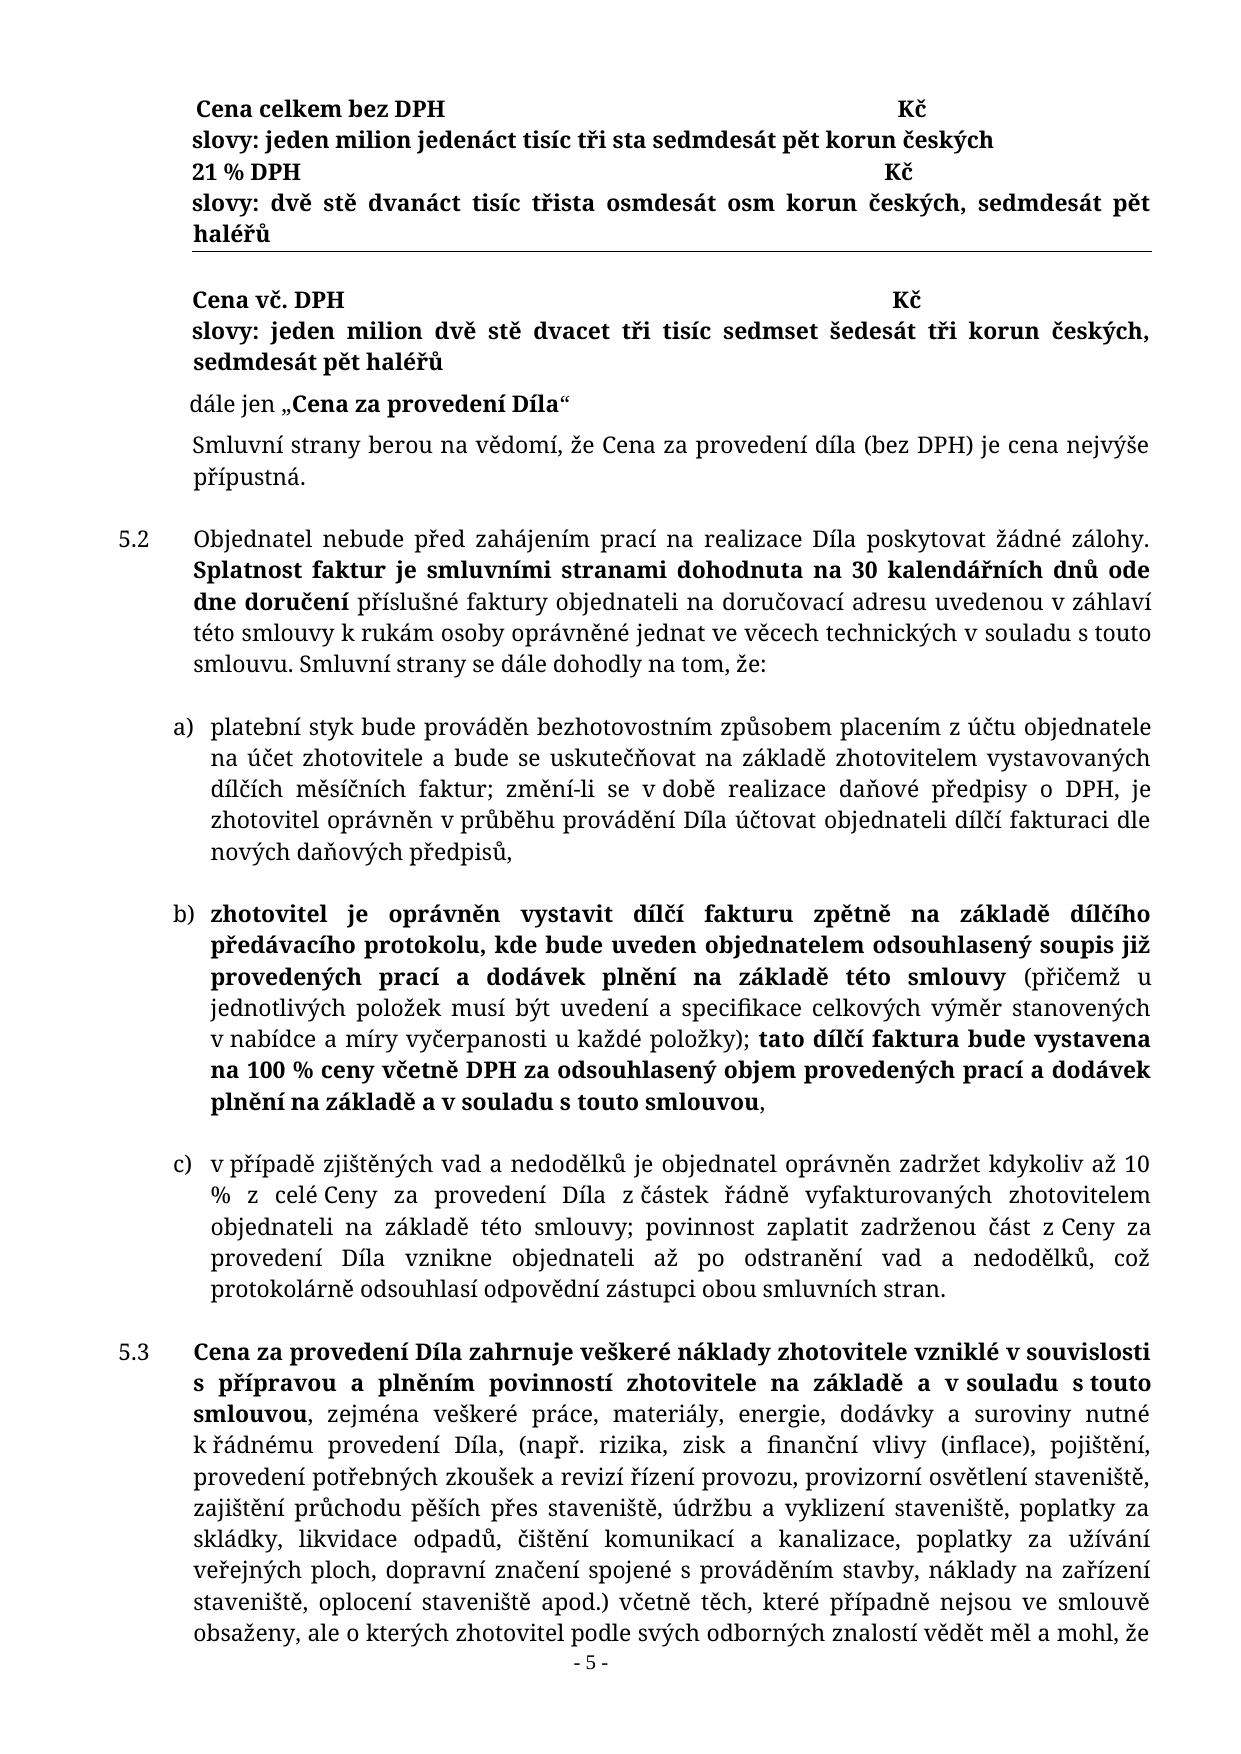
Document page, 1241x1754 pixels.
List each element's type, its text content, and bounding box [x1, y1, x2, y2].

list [118, 1336, 1152, 1648]
list v případě zjištěných vad a nedodělků je objednatel oprávněn zadržet kdykoliv až 10 % z celé Ceny za provedení Díla z částek řádně vyfakturovaných zhotovitelem objednateli na základě této smlouvy; povinnost zaplatit zadrženou část z Ceny za provedení Díla vznikne objednateli až po odstranění vad a nedodělků, což protokolárně odsouhlasí odpovědní zástupci obou smluvních stran. [173, 1148, 1152, 1304]
text dále jen „Cena za provedení Díla“ [177, 388, 1152, 419]
list zhotovitel je oprávněn vystavit dílčí fakturu zpětně na základě dílčího předávacího protokolu, kde bude uveden objednatelem odsouhlasený soupis již provedených prací a dodávek plnění na základě této smlouvy (přičemž u jednotlivých položek musí být uvedení a specifikace celkových výměr stanovených v nabídce a míry vyčerpanosti u každé položky); tato dílčí faktura bude vystavena na 100 % ceny včetně DPH za odsouhlasený objem provedených prací a dodávek plnění na základě a v souladu s touto smlouvou, [173, 898, 1152, 1117]
list slovy: jeden milion jedenáct tisíc tři sta sedmdesát pět korun českých [192, 124, 1152, 155]
list slovy: jeden milion dvě stě dvacet tři tisíc sedmset šedesát tři korun českých, sedmdesát pět haléřů [192, 315, 1152, 377]
list Objednatel nebude před zahájením prací na realizace Díla poskytovat žádné zálohy. Splatnost faktur je smluvními stranami dohodnuta na 30 kalendářních dnů ode dne doručení příslušné faktury objednateli na doručovací adresu uvedenou v záhlaví této smlouvy k rukám osoby oprávněné jednat ve věcech technických v souladu s touto smlouvu. Smluvní strany se dále dohodly na tom, že: [118, 523, 1152, 679]
list platební styk bude prováděn bezhotovostním způsobem placením z účtu objednatele na účet zhotovitele a bude se uskutečňovat na základě zhotovitelem vystavovaných dílčích měsíčních faktur; změní-li se v době realizace daňové předpisy o DPH, je zhotovitel oprávněn v průběhu provádění Díla účtovat objednateli dílčí fakturaci dle nových daňových předpisů, [173, 711, 1152, 867]
list Cena celkem bez DPH Kč [118, 93, 1152, 124]
list slovy: dvě stě dvanáct tisíc třista osmdesát osm korun českých, sedmdesát pět haléřů [192, 187, 1152, 251]
list 21 % DPH Kč [192, 155, 1152, 187]
list Cena vč. DPH Kč [192, 283, 1152, 315]
text Smluvní strany berou na vědomí, že Cena za provedení díla (bez DPH) je cena nejvýše přípustná. [177, 429, 1152, 492]
